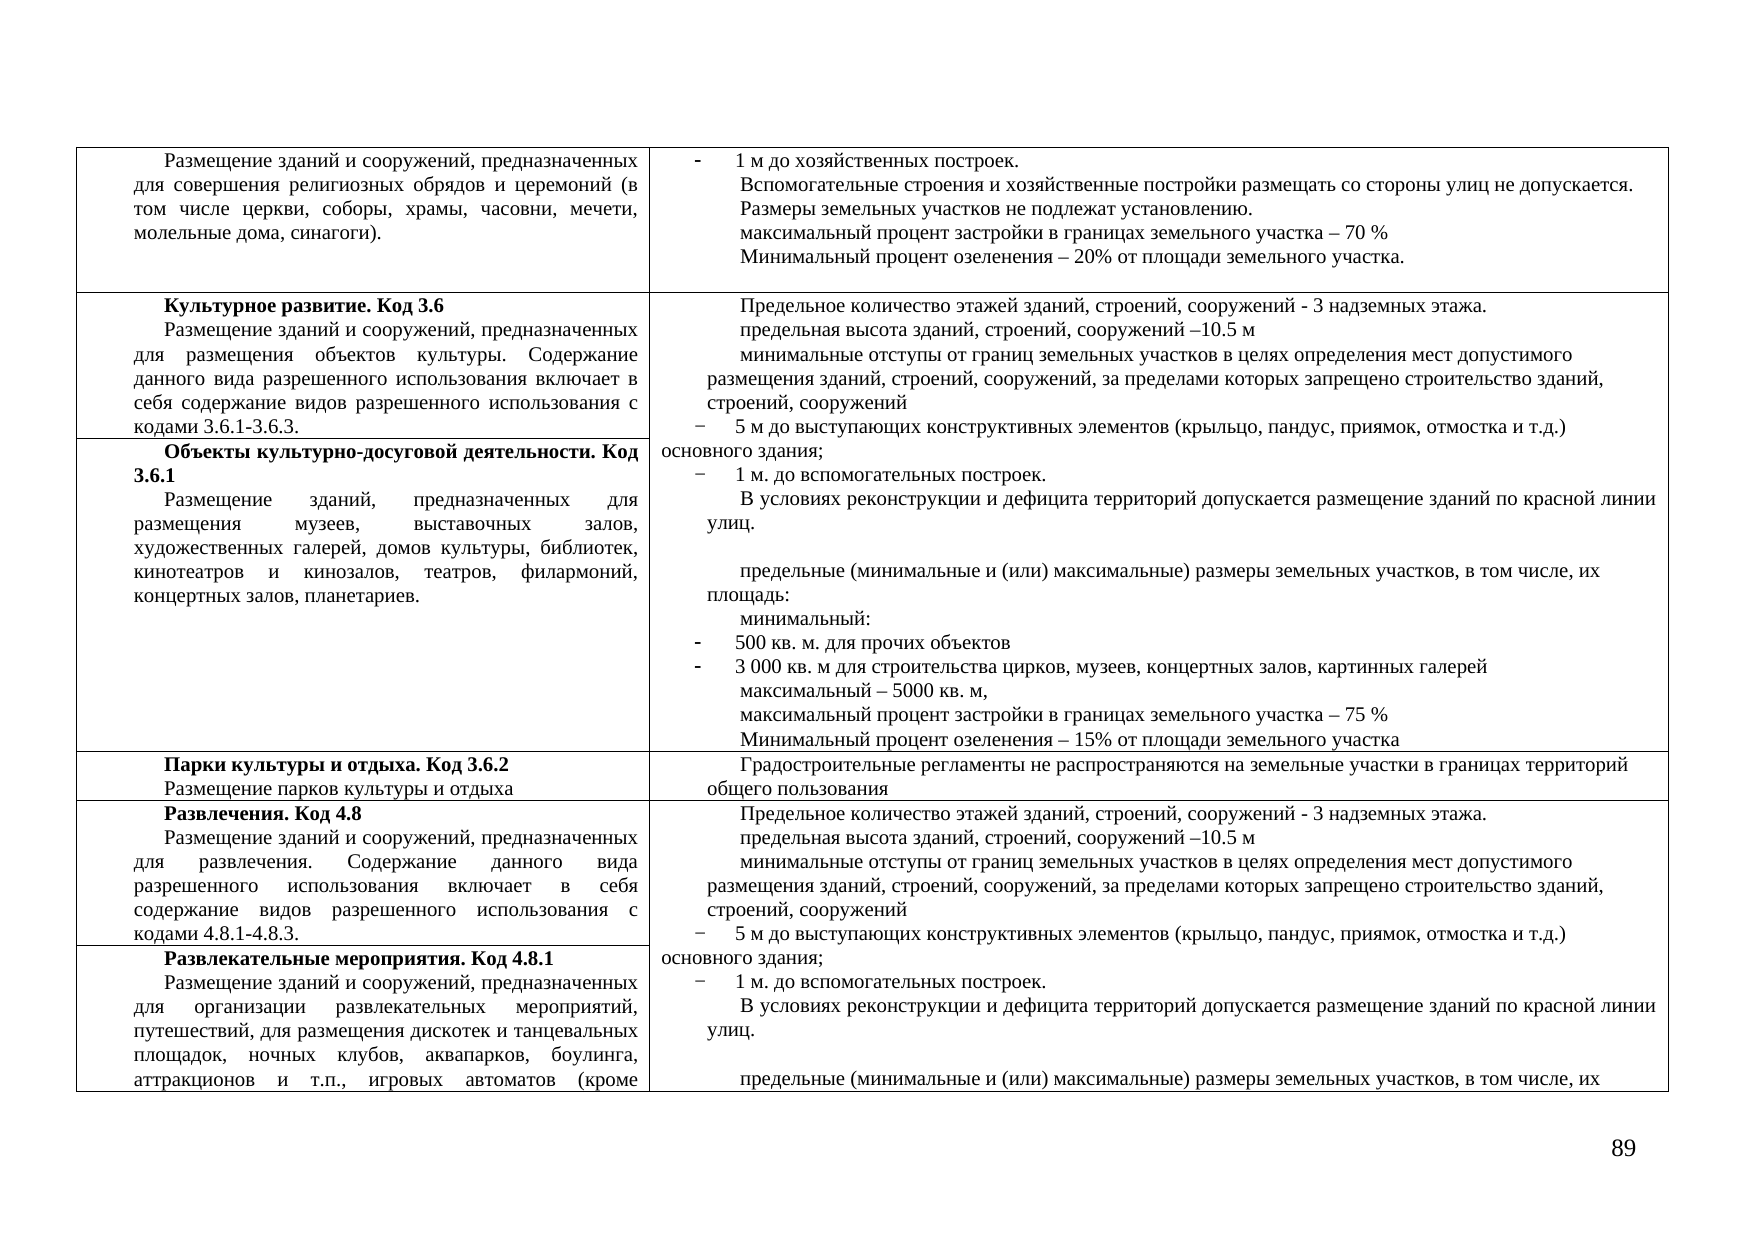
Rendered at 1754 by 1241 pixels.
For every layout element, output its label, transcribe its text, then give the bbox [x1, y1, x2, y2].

table_cell Предельное количество этажей зданий, строений, сооружений - 3 надземных этажа. предельная высота зданий, строений, сооружений –10.5 м минимальные отступы от границ земельных участков в целях определения мест допустимого размещения зданий, строений, сооружений, за пределами которых запрещено строительство зданий, строений, сооружений 5 м до выступающих конструктивных элементов (крыльцо, пандус, приямок, отмостка и т.д.) основного здания; 1 м. до вспомогательных построек. В условиях реконструкции и дефицита территорий допускается размещение зданий по красной линии улиц. предельные (минимальные и (или) максимальные) размеры земельных участков, в том числе, их площадь: минимальный: 500 кв. м. для прочих объектов 3 000 кв. м для строительства цирков, музеев, концертных залов, картинных галерей максимальный – 5000 кв. м, максимальный процент застройки в границах земельного участка – 75 % Минимальный процент озеленения – 15% от площади земельного участка [650, 801, 1668, 1091]
table_cell Развлечения. Код 4.8 Размещение зданий и сооружений, предназначенных для развлечения. Содержание данного вида разрешенного использования включает в себя содержание видов разрешенного использования с кодами 4.8.1-4.8.3. [77, 801, 649, 945]
table_cell Объекты культурно-досуговой деятельности. Код 3.6.1 Размещение зданий, предназначенных для размещения музеев, выставочных залов, художественных галерей, домов культуры, библиотек, кинотеатров и кинозалов, театров, филармоний, концертных залов, планетариев. [77, 439, 649, 751]
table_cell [77, 946, 649, 1091]
table_cell Парки культуры и отдыха. Код 3.6.2 Размещение парков культуры и отдыха [77, 752, 649, 800]
table_cell Предельное количество этажей зданий, строений, сооружений - 3 надземных этажа. предельная высота зданий, строений, сооружений –10.5 м минимальные отступы от границ земельных участков в целях определения мест допустимого размещения зданий, строений, сооружений, за пределами которых запрещено строительство зданий, строений, сооружений 5 м до выступающих конструктивных элементов (крыльцо, пандус, приямок, отмостка и т.д.) основного здания; 1 м. до вспомогательных построек. В условиях реконструкции и дефицита территорий допускается размещение зданий по красной линии улиц. предельные (минимальные и (или) максимальные) размеры земельных участков, в том числе, их площадь: минимальный: 500 кв. м. для прочих объектов 3 000 кв. м для строительства цирков, музеев, концертных залов, картинных галерей максимальный – 5000 кв. м, максимальный процент застройки в границах земельного участка – 75 % Минимальный процент озеленения – 15% от площади земельного участка [650, 293, 1668, 751]
table_cell Градостроительные регламенты не распространяются на земельные участки в границах территорий общего пользования [650, 752, 1668, 800]
table_cell Культурное развитие. Код 3.6 Размещение зданий и сооружений, предназначенных для размещения объектов культуры. Содержание данного вида разрешенного использования включает в себя содержание видов разрешенного использования с кодами 3.6.1-3.6.3. [77, 293, 649, 438]
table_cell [77, 148, 649, 292]
